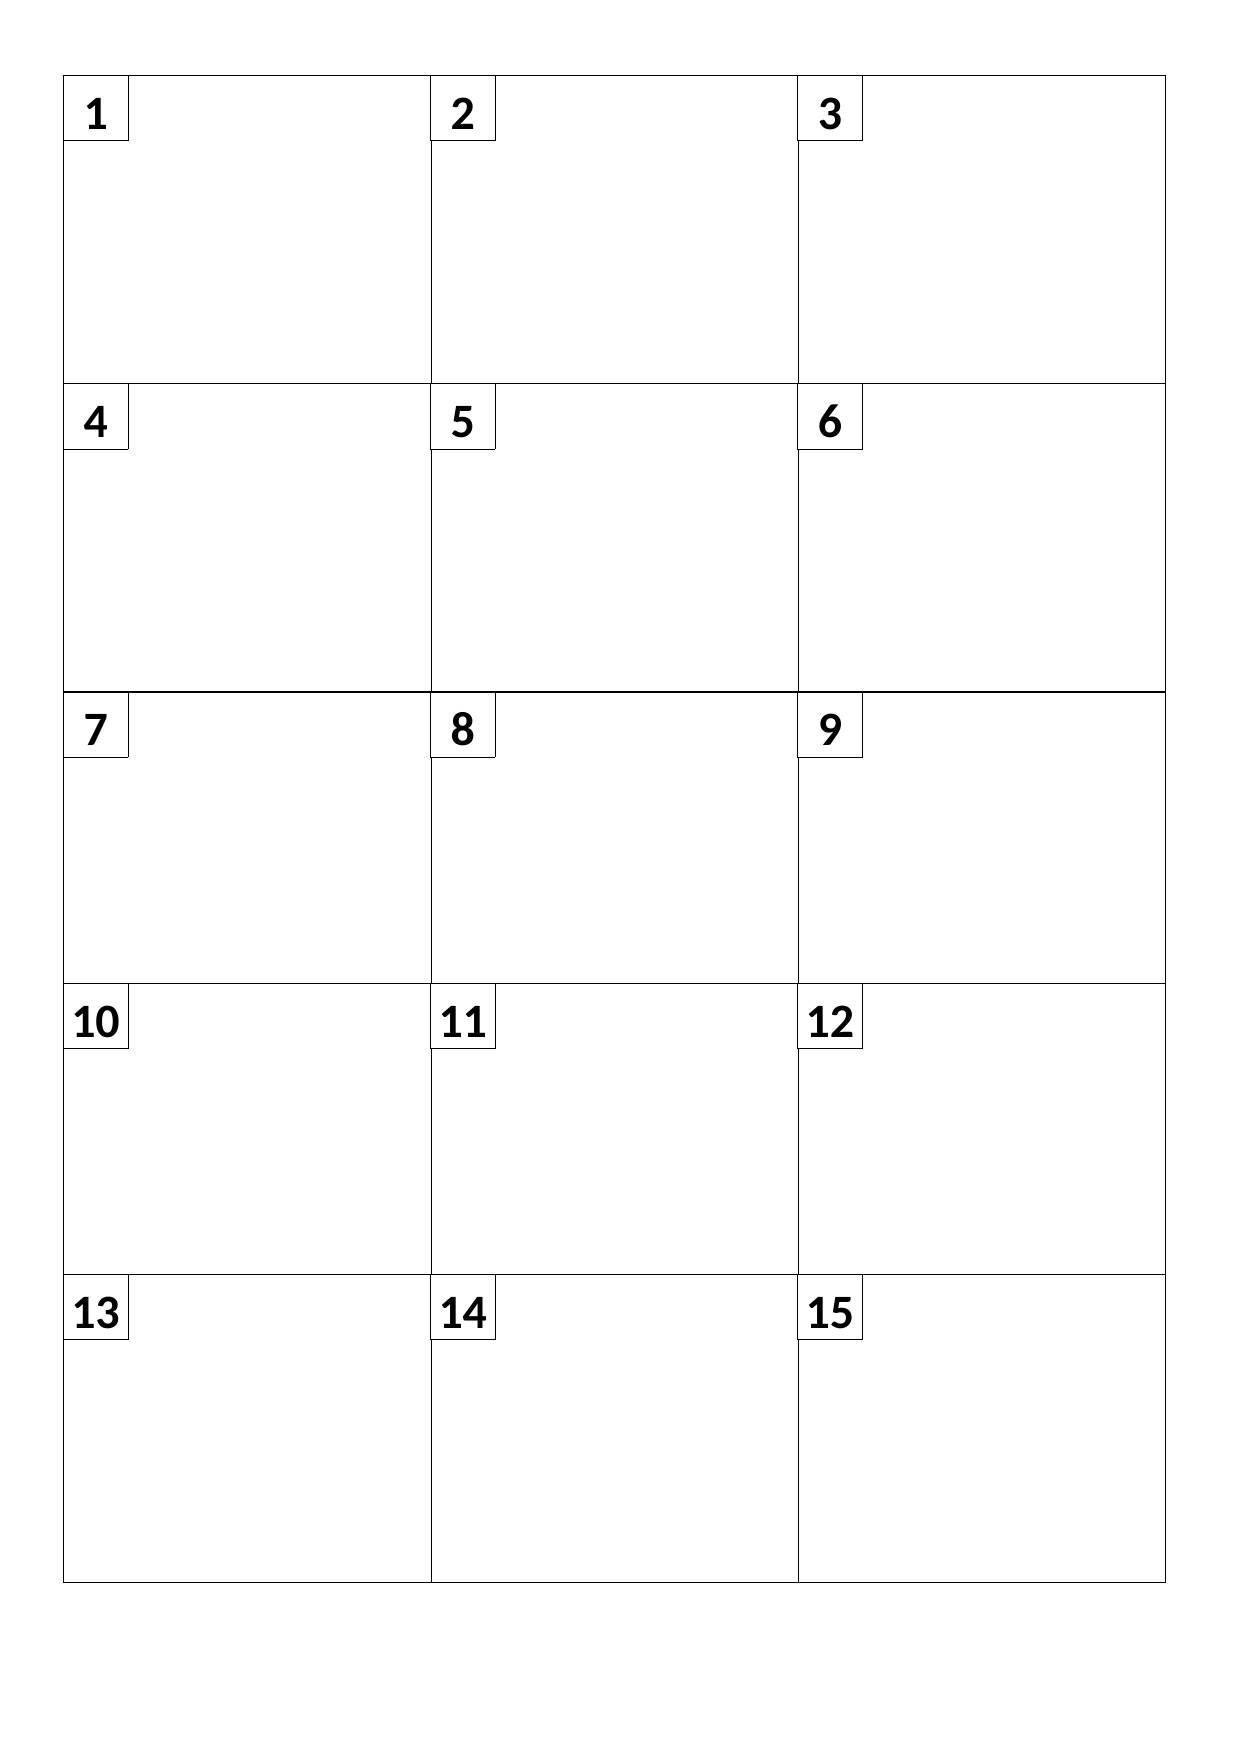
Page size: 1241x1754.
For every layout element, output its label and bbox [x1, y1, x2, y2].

table_header [432, 76, 798, 383]
table_cell [64, 984, 431, 1274]
table_header [64, 76, 431, 383]
table_cell [432, 984, 798, 1274]
table_cell [64, 1275, 431, 1582]
table_cell [432, 1275, 798, 1582]
table_cell [799, 384, 1165, 691]
table_header [799, 76, 1165, 383]
table_cell [432, 693, 798, 983]
table_cell [64, 384, 431, 691]
table_cell [799, 693, 1165, 983]
table_cell [799, 984, 1165, 1274]
table_cell [799, 1275, 1165, 1582]
table_cell [432, 384, 798, 691]
table_cell [64, 693, 431, 983]
